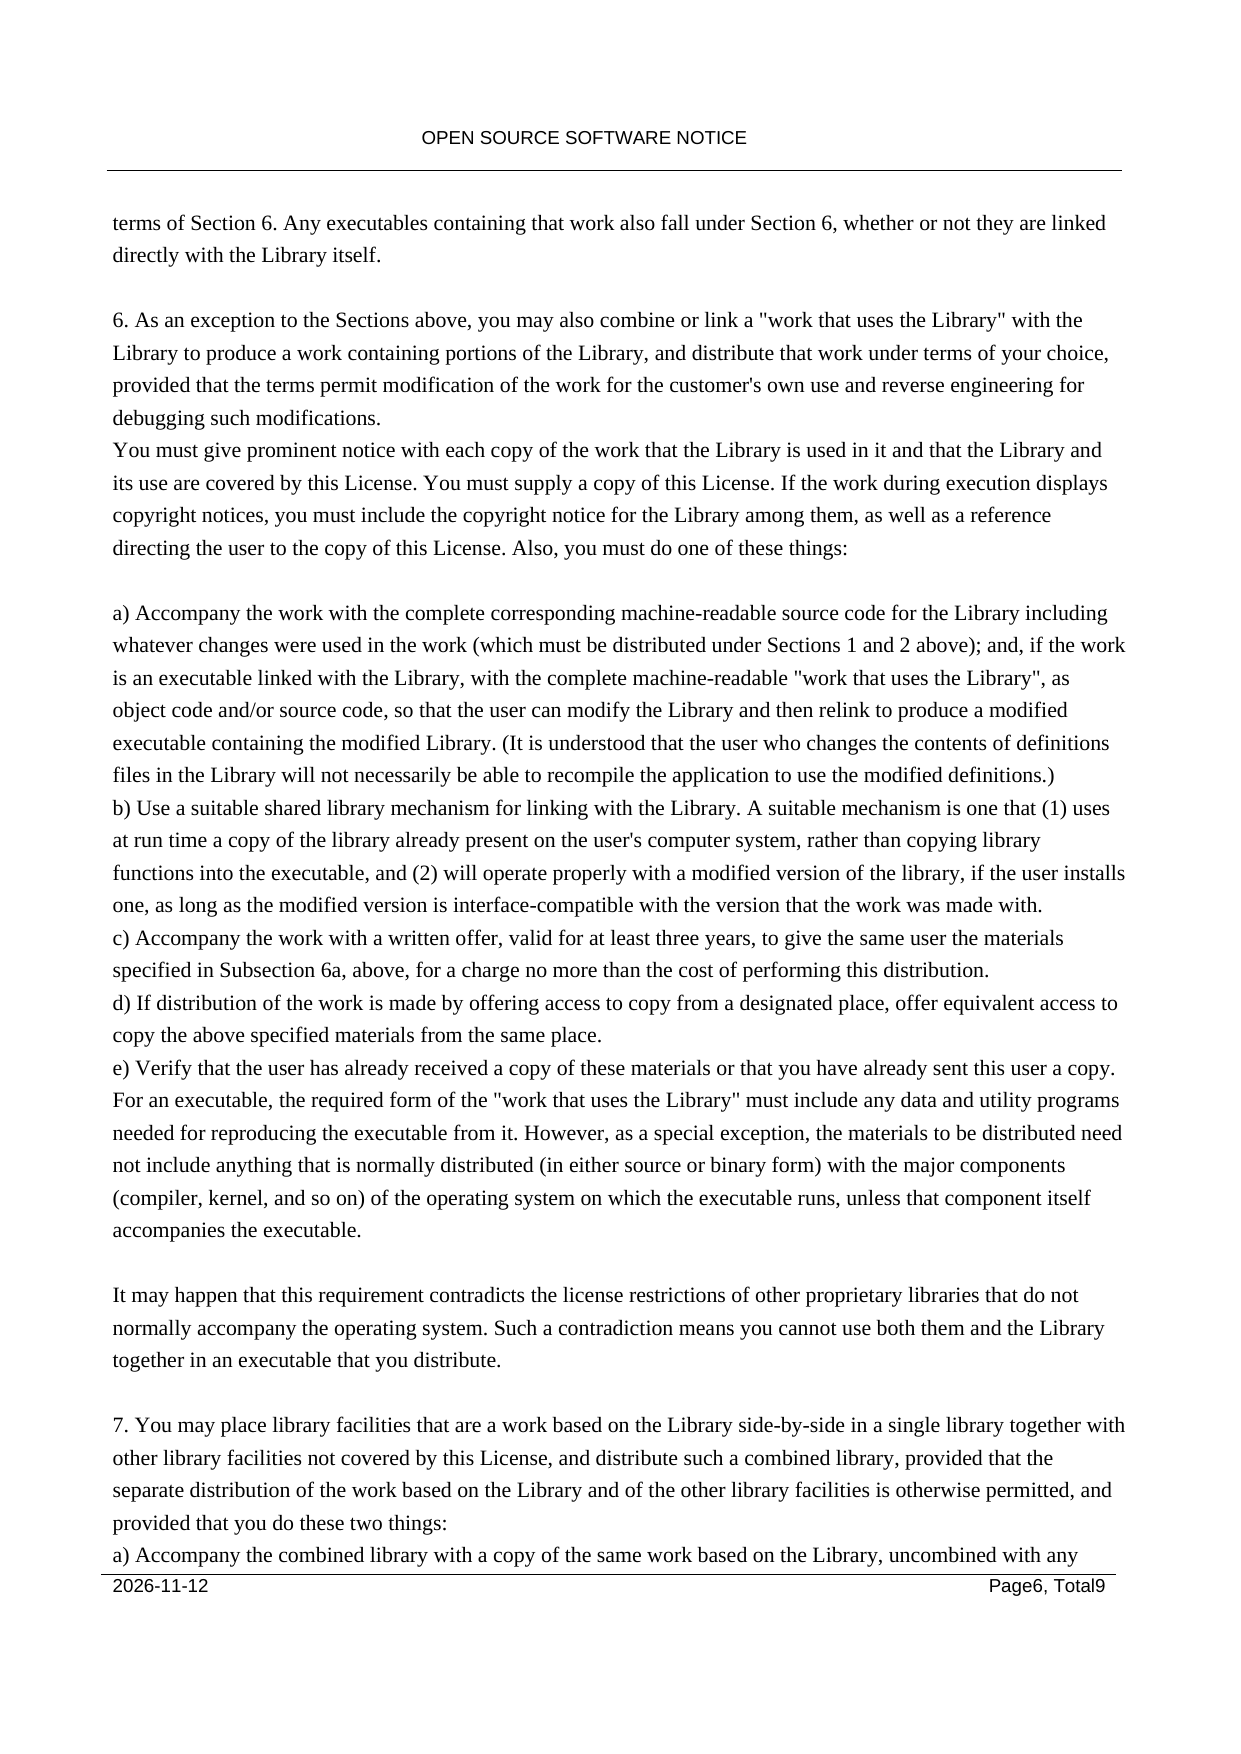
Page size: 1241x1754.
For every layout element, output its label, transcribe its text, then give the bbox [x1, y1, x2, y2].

text 6. As an exception to the Sections above, you may also combine or link a "work that uses the Library" with the Library to produce a work containing portions of the Library, and distribute that work under terms of your choice, provided that the terms permit modification of the work for the customer's own use and reverse engineering for debugging such modifications. [112, 304, 1128, 434]
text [112, 1539, 1128, 1571]
text d) If distribution of the work is made by offering access to copy from a designated place, offer equivalent access to copy the above specified materials from the same place. [112, 986, 1128, 1051]
text b) Use a suitable shared library mechanism for linking with the Library. A suitable mechanism is one that (1) uses at run time a copy of the library already present on the user's computer system, rather than copying library functions into the executable, and (2) will operate properly with a modified version of the library, if the user installs one, as long as the modified version is interface-compatible with the version that the work was made with. [112, 791, 1128, 921]
text c) Accompany the work with a written offer, valid for at least three years, to give the same user the materials specified in Subsection 6a, above, for a charge no more than the cost of performing this distribution. [112, 921, 1128, 986]
text a) Accompany the work with the complete corresponding machine-readable source code for the Library including whatever changes were used in the work (which must be distributed under Sections 1 and 2 above); and, if the work is an executable linked with the Library, with the complete machine-readable "work that uses the Library", as object code and/or source code, so that the user can modify the Library and then relink to produce a modified executable containing the modified Library. (It is understood that the user who changes the contents of definitions files in the Library will not necessarily be able to recompile the application to use the modified definitions.) [112, 596, 1128, 791]
text For an executable, the required form of the "work that uses the Library" must include any data and utility programs needed for reproducing the executable from it. However, as a special exception, the materials to be distributed need not include anything that is normally distributed (in either source or binary form) with the major components (compiler, kernel, and so on) of the operating system on which the executable runs, unless that component itself accompanies the executable. [112, 1084, 1128, 1246]
text 7. You may place library facilities that are a work based on the Library side-by-side in a single library together with other library facilities not covered by this License, and distribute such a combined library, provided that the separate distribution of the work based on the Library and of the other library facilities is otherwise permitted, and provided that you do these two things: [112, 1409, 1128, 1539]
text e) Verify that the user has already received a copy of these materials or that you have already sent this user a copy. [112, 1051, 1128, 1084]
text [112, 206, 1128, 271]
text You must give prominent notice with each copy of the work that the Library is used in it and that the Library and its use are covered by this License. You must supply a copy of this License. If the work during execution displays copyright notices, you must include the copyright notice for the Library among them, as well as a reference directing the user to the copy of this License. Also, you must do one of these things: [112, 434, 1128, 564]
text It may happen that this requirement contradicts the license restrictions of other proprietary libraries that do not normally accompany the operating system. Such a contradiction means you cannot use both them and the Library together in an executable that you distribute. [112, 1279, 1128, 1376]
